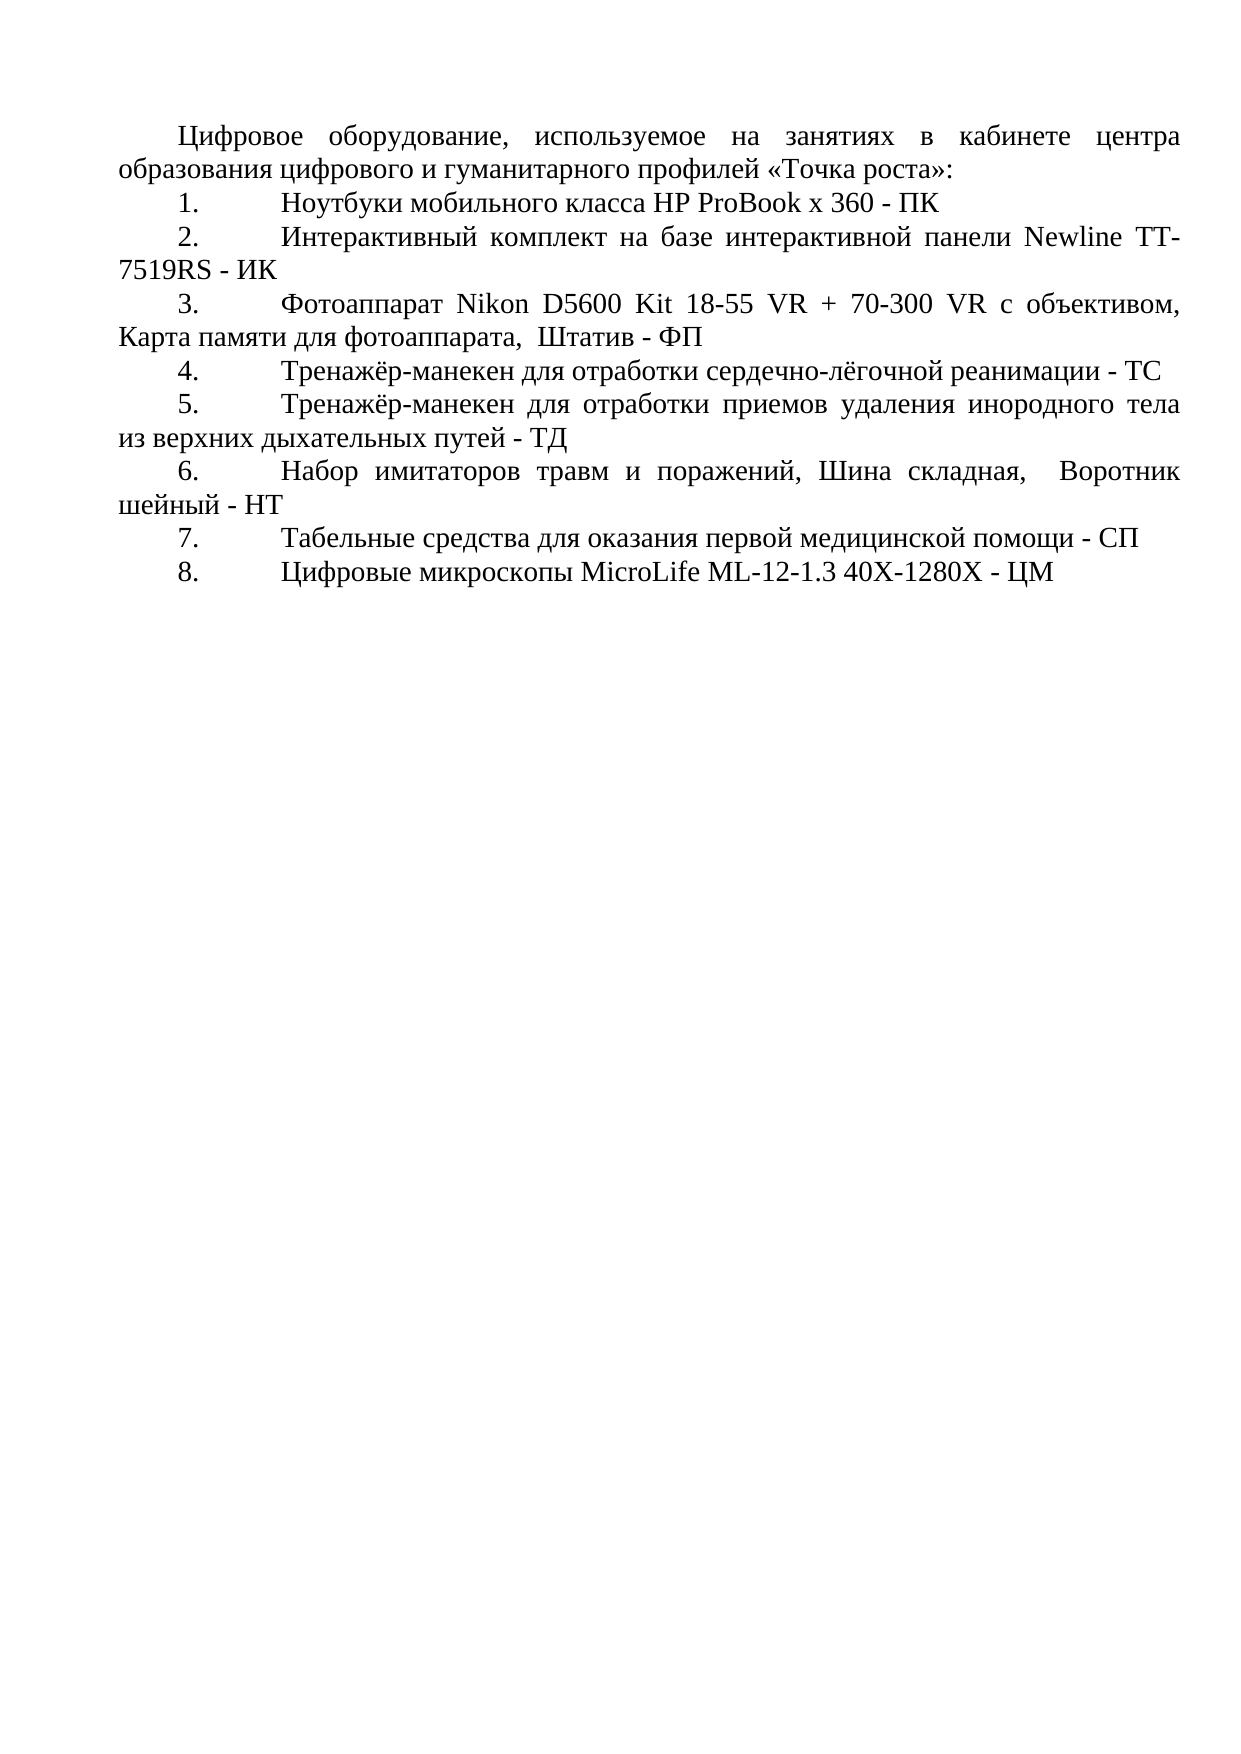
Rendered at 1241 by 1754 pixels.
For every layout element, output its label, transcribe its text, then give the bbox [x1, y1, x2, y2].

list 8. Цифровые микроскопы MicroLife ML-12-1.3 40X-1280X - ЦМ [118, 554, 1181, 588]
list 5. Тренажёр-манекен для отработки приемов удаления инородного тела из верхних дыхательных путей - ТД [118, 386, 1181, 453]
list Цифровое оборудование, используемое на занятиях в кабинете центра образования цифрового и гуманитарного профилей «Точка роста»: [118, 118, 1181, 185]
list 1. Ноутбуки мобильного класса HP ProBook x 360 - ПК [118, 185, 1181, 219]
list 7. Табельные средства для оказания первой медицинской помощи - СП [118, 521, 1181, 554]
list 2. Интерактивный комплект на базе интерактивной панели Newline TT-7519RS - ИК [118, 219, 1181, 286]
list 4. Тренажёр-манекен для отработки сердечно-лёгочной реанимации - ТС [118, 353, 1181, 386]
list 6. Набор имитаторов травм и поражений, Шина складная, Воротник шейный - НТ [118, 453, 1181, 521]
list 3. Фотоаппарат Nikon D5600 Kit 18-55 VR + 70-300 VR с объективом, Карта памяти для фотоаппарата, Штатив - ФП [118, 286, 1181, 353]
